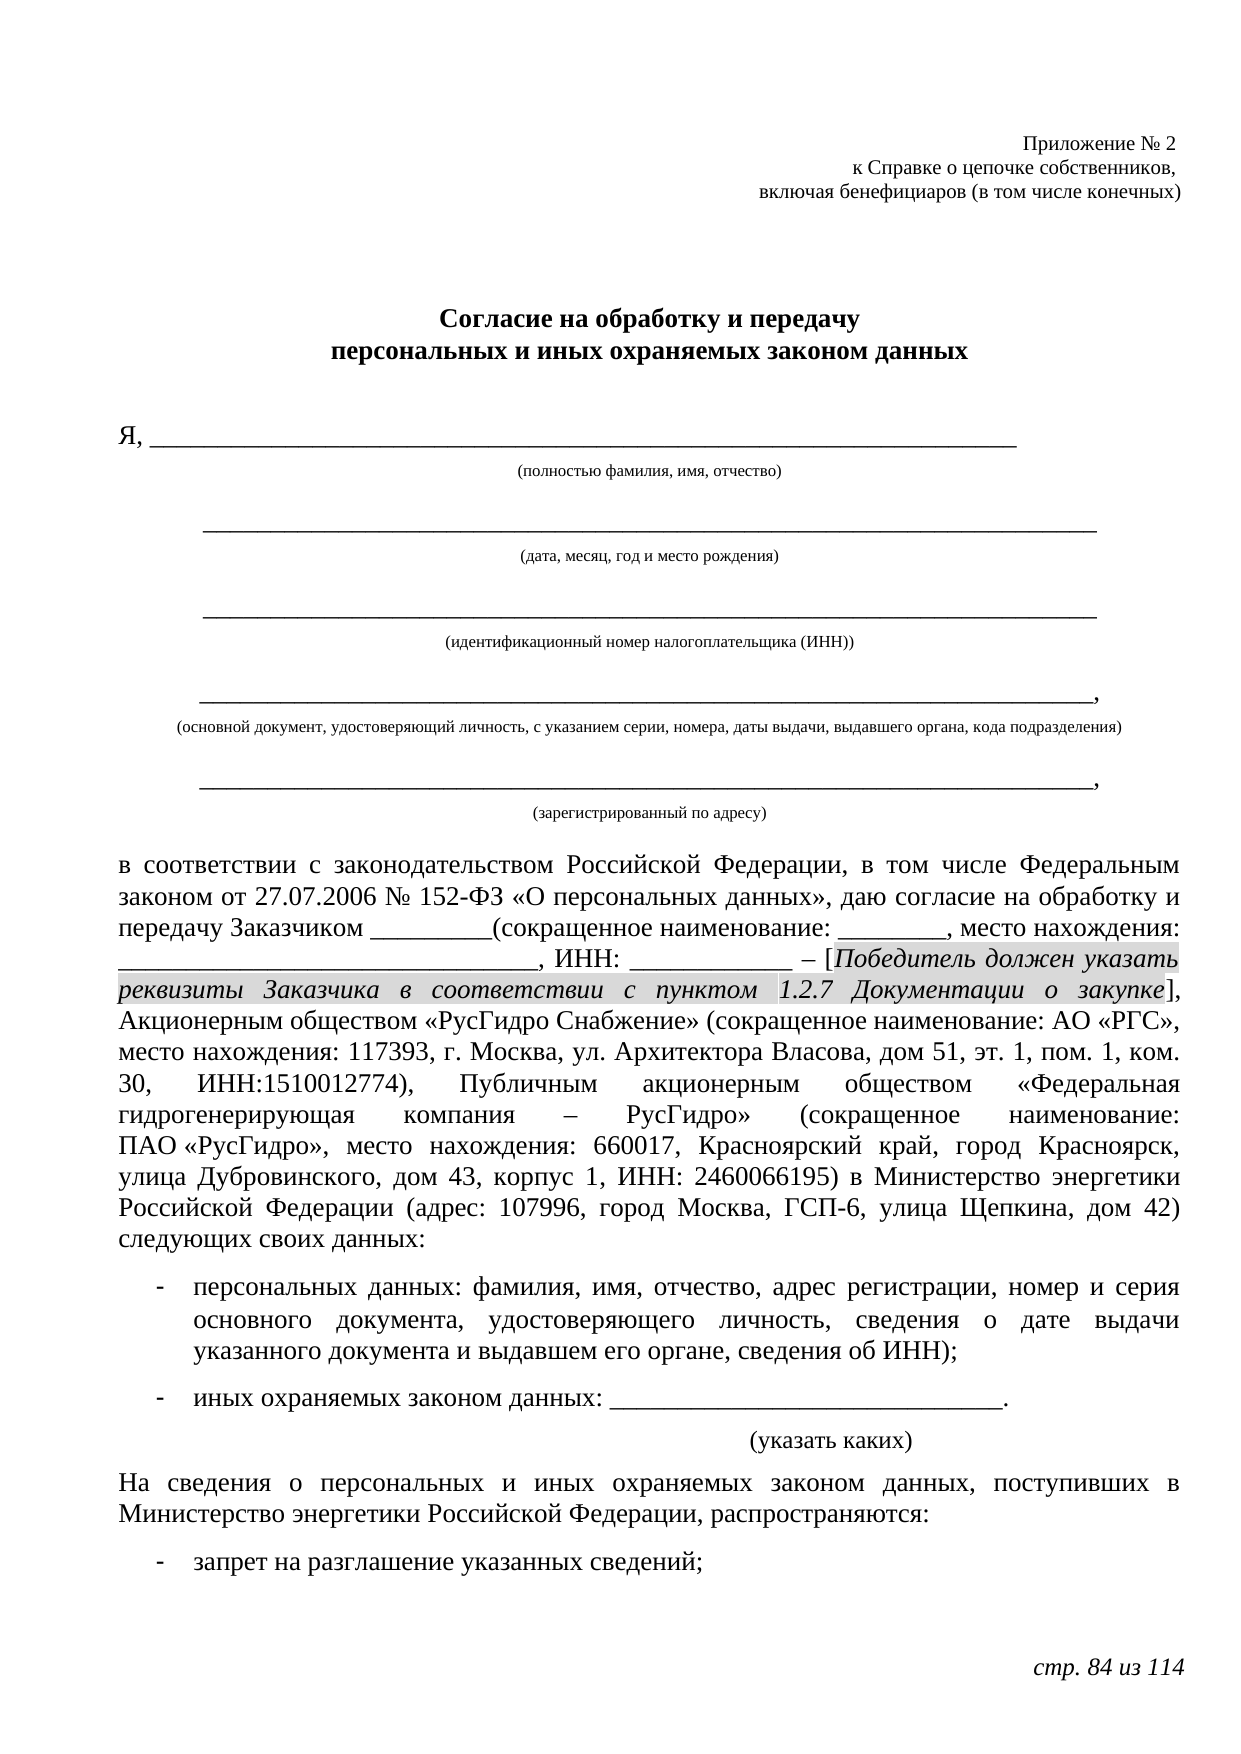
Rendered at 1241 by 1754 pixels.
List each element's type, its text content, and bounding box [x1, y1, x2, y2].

list запрет на разглашение указанных сведений; [156, 1541, 1181, 1578]
text Согласие на обработку и передачу персональных и иных охраняемых законом данных [118, 303, 1181, 365]
text (дата, месяц, год и место рождения) [118, 546, 1181, 579]
list персональных данных: фамилия, имя, отчество, адрес регистрации, номер и серия основного документа, удостоверяющего личность, сведения о дате выдачи указанного документа и выдавшем его органе, сведения об ИНН); [156, 1266, 1181, 1365]
text (указать каких) [118, 1425, 1181, 1454]
text __________________________________________________________________ [118, 504, 1181, 536]
text (полностью фамилия, имя, отчество) [118, 461, 1181, 494]
text __________________________________________________________________, [118, 761, 1181, 792]
text __________________________________________________________________, [118, 676, 1181, 707]
text На сведения о персональных и иных охраняемых законом данных, поступивших в Министерство энергетики Российской Федерации, распространяются: [118, 1466, 1181, 1528]
text (основной документ, удостоверяющий личность, с указанием серии, номера, даты выдачи, выдавшего органа, кода подразделения) [118, 717, 1181, 751]
text __________________________________________________________________ [118, 590, 1181, 621]
text в соответствии с законодательством Российской Федерации, в том числе Федеральным законом от 27.07.2006 № 152-ФЗ «О персональных данных», даю согласие на обработку и передачу Заказчиком _________(сокращенное наименование: ________, место нахождения: _______________________________, ИНН: ____________ – [Победитель должен указать реквизиты Заказчика в соответствии с пунктом 1.2.7 Документации о закупке], Акционерным обществом «РусГидро Снабжение» (сокращенное наименование: АО «РГС», место нахождения: 117393, г. Москва, ул. Архитектора Власова, дом 51, эт. 1, пом. 1, ком. 30, ИНН:1510012774), Публичным акционерным обществом «Федеральная гидрогенерирующая компания – РусГидро» (сокращенное наименование: ПАО «РусГидро», место нахождения: 660017, Красноярский край, город Красноярск, улица Дубровинского, дом 43, корпус 1, ИНН: 2460066195) в Министерство энергетики Российской Федерации (адрес: 107996, город Москва, ГСП-6, улица Щепкина, дом 42) следующих своих данных: [118, 849, 1181, 1253]
text Приложение № 2 к Справке о цепочке собственников, включая бенефициаров (в том числе конечных) [118, 131, 1181, 203]
text (идентификационный номер налогоплательщика (ИНН)) [118, 632, 1181, 665]
text Я, ________________________________________________________________ [118, 419, 1181, 450]
text (зарегистрированный по адресу) [118, 803, 1181, 836]
list иных охраняемых законом данных: _____________________________. [156, 1378, 1181, 1414]
